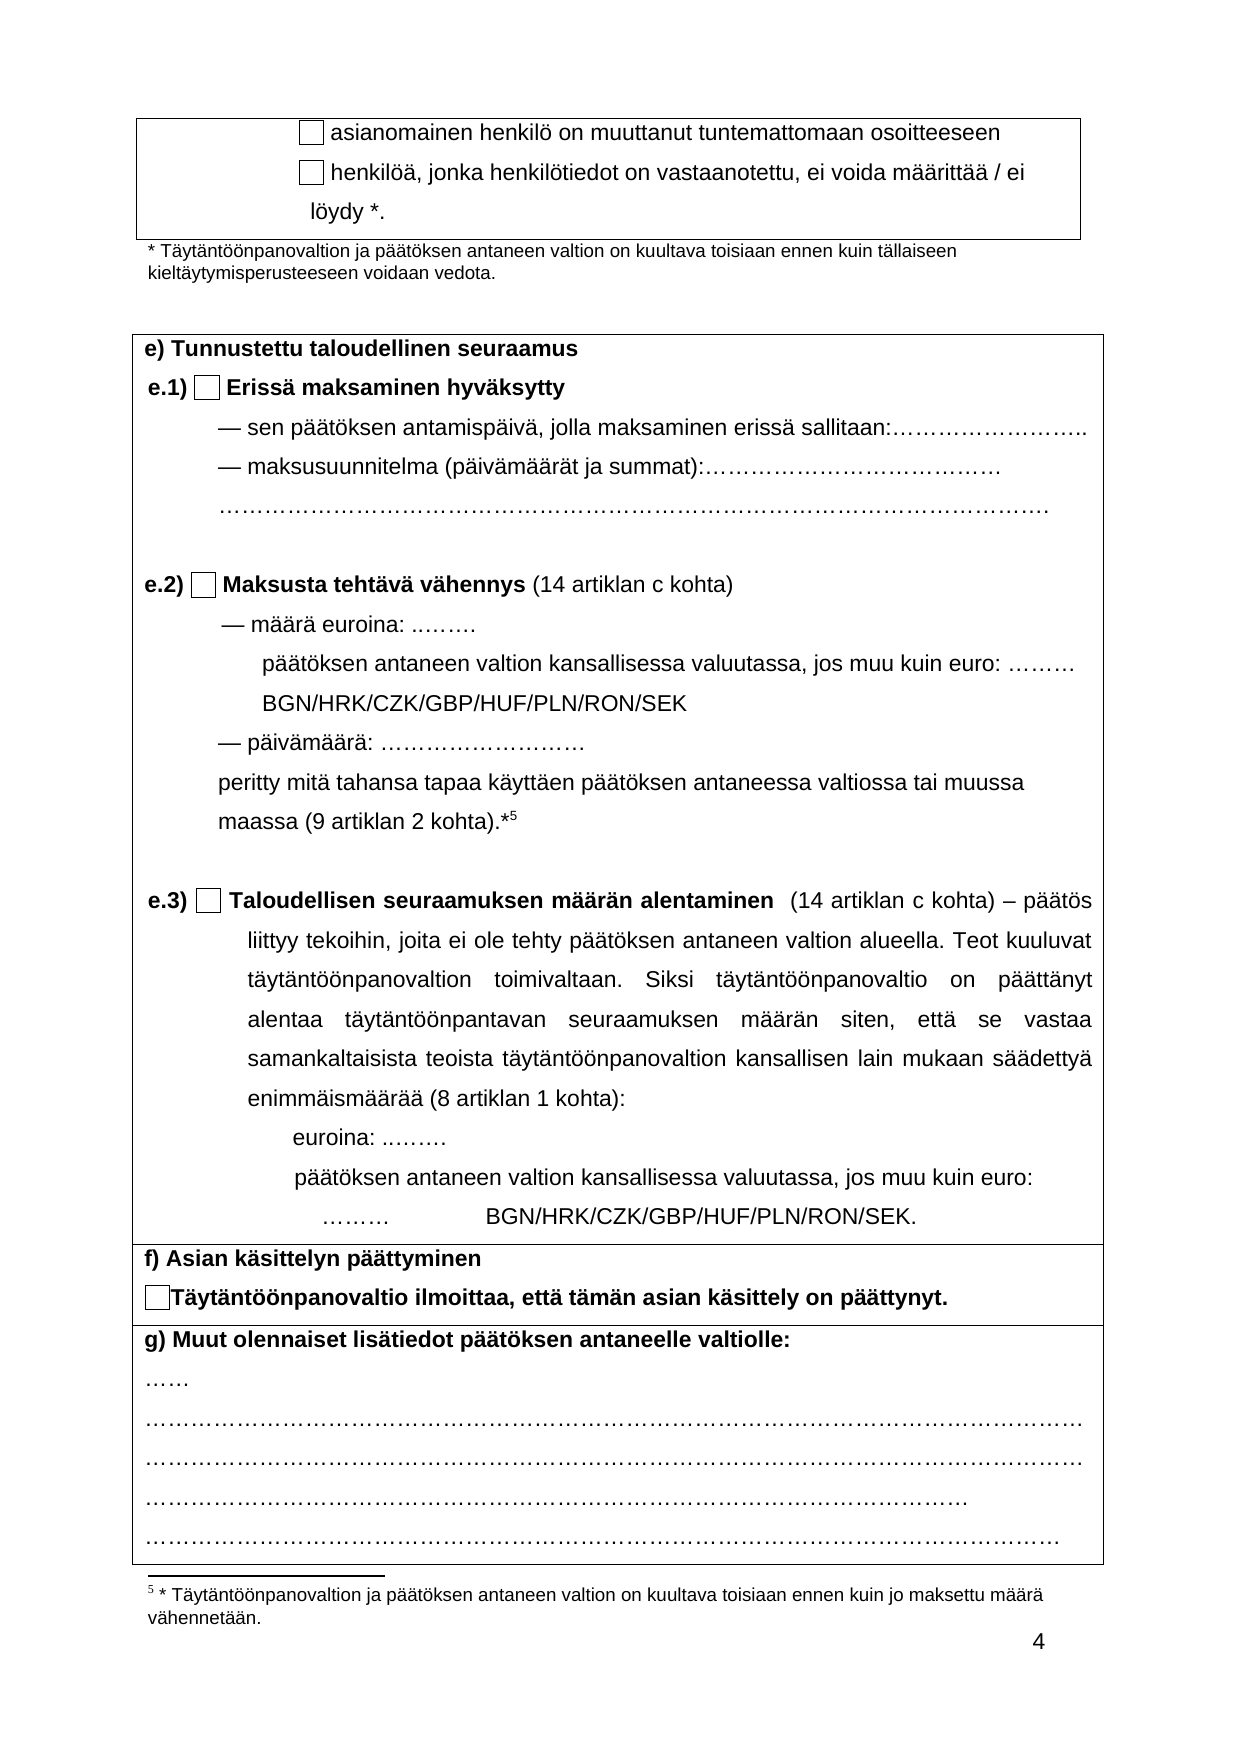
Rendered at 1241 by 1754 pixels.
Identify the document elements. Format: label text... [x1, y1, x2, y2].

table_header e) Tunnustettu taloudellinen seuraamus e.1) Erissä maksaminen hyväksytty — sen päätöksen antamispäivä, jolla maksaminen erissä sallitaan:…………………….. — maksusuunnitelma (päivämäärät ja summat):………………………………… ………………………………………………………………………………………………. e.2) Maksusta tehtävä vähennys (14 artiklan c kohta) — määrä euroina: ..……. päätöksen antaneen valtion kansallisessa valuutassa, jos muu kuin euro: ……… BGN/HRK/CZK/GBP/HUF/PLN/RON/SEK — päivämäärä: ……………………… peritty mitä tahansa tapaa käyttäen päätöksen antaneessa valtiossa tai muussa maassa (9 artiklan 2 kohta).* e.3) Taloudellisen seuraamuksen määrän alentaminen (14 artiklan c kohta) – päätös liittyy tekoihin, joita ei ole tehty päätöksen antaneen valtion alueella. Teot kuuluvat täytäntöönpanovaltion toimivaltaan. Siksi täytäntöönpanovaltio on päättänyt alentaa täytäntöönpantavan seuraamuksen määrän siten, että se vastaa samankaltaisista teoista täytäntöönpanovaltion kansallisen lain mukaan säädettyä enimmäismäärää (8 artiklan 1 kohta): euroina: ..……. päätöksen antaneen valtion kansallisessa valuutassa, jos muu kuin euro: ……… BGN/HRK/CZK/GBP/HUF/PLN/RON/SEK. [133, 335, 1103, 1244]
table_cell f) Asian käsittelyn päättyminen Täytäntöönpanovaltio ilmoittaa, että tämän asian käsittely on päättynyt. [133, 1245, 1103, 1325]
text * Täytäntöönpanovaltion ja päätöksen antaneen valtion on kuultava toisiaan ennen kuin tällaiseen kieltäytymisperusteeseen voidaan vedota. [148, 240, 1093, 283]
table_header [137, 119, 1080, 239]
table_cell g) Muut olennaiset lisätiedot päätöksen antaneelle valtiolle: ……………………………………………………………………………………………………………………………………………………………………………………………………………………………………………………………………………………………………………………………… ………………………………………………………………………………………………………… [133, 1326, 1103, 1564]
